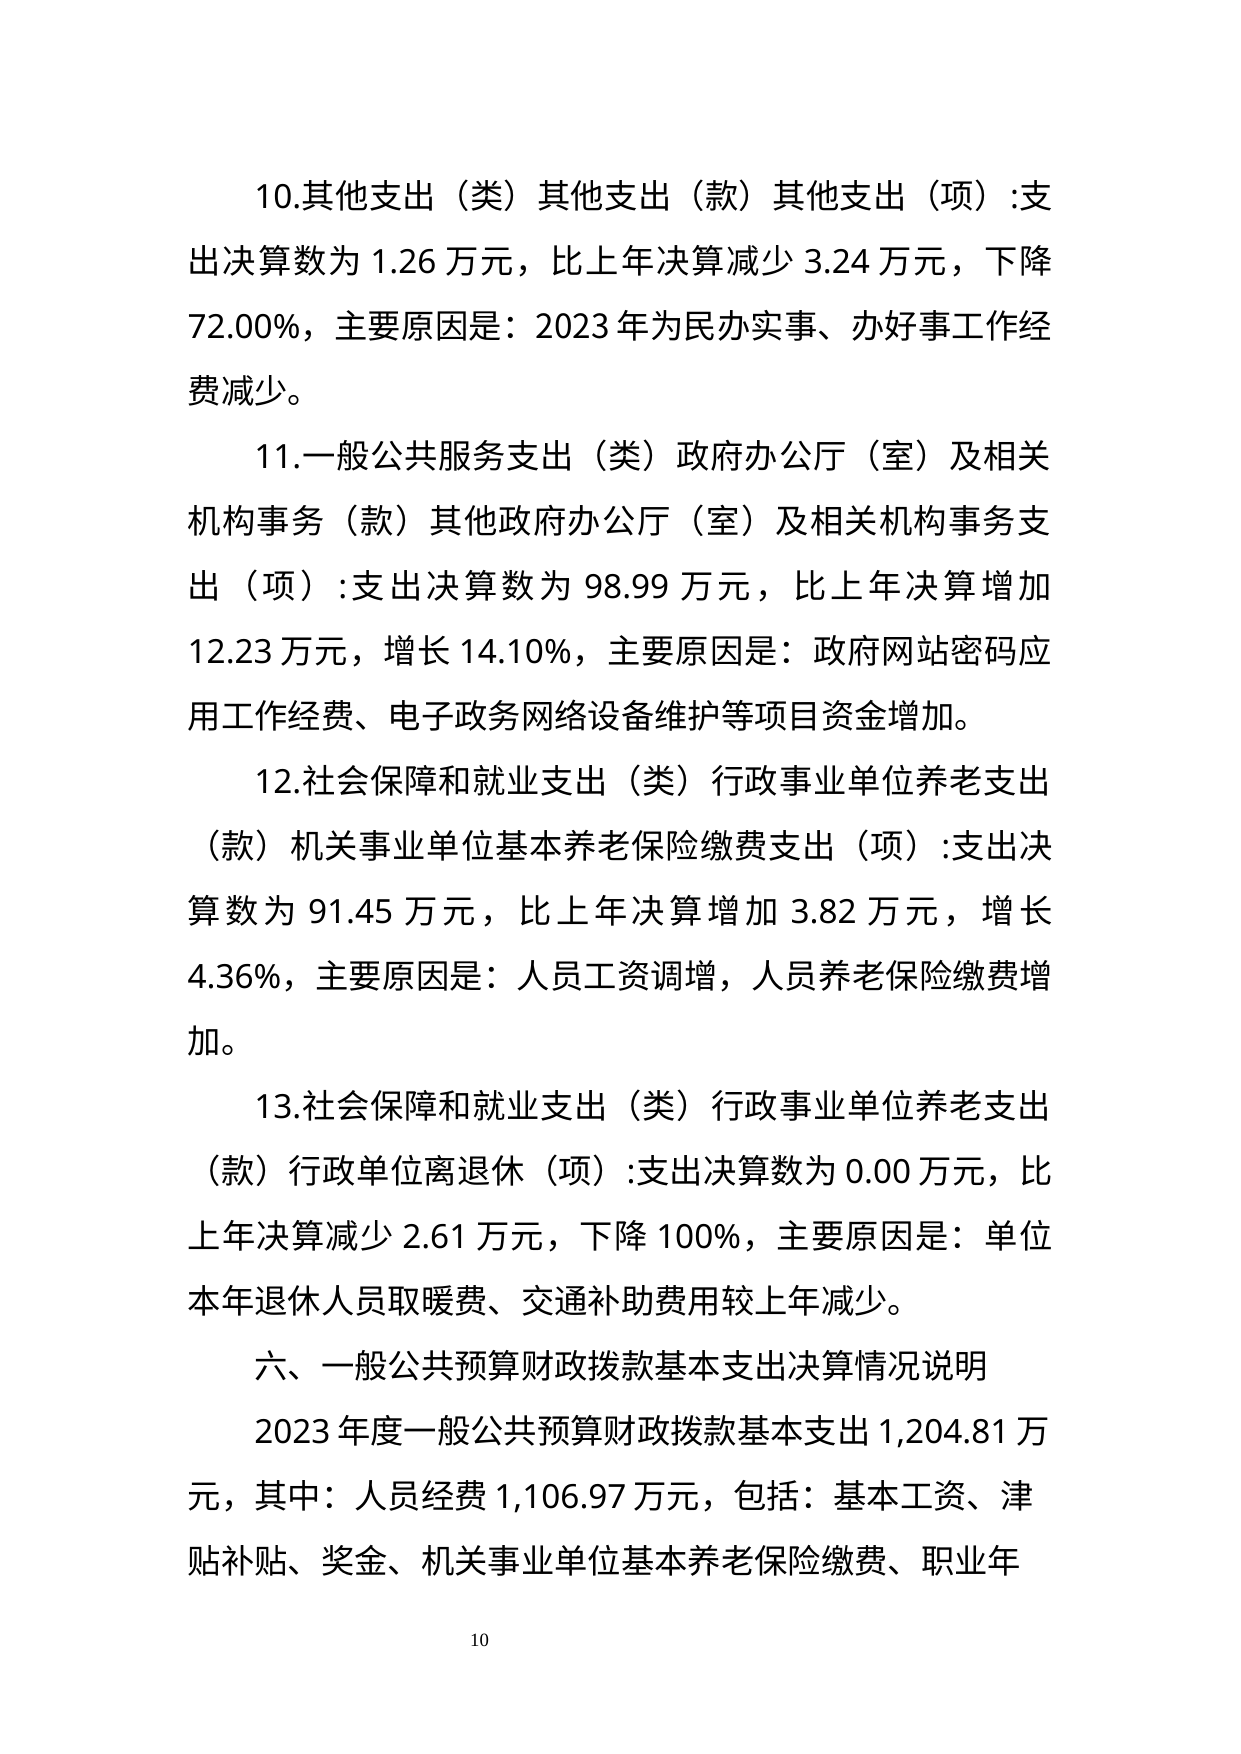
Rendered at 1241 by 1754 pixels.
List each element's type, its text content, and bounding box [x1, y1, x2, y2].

text 10.其他支出（类）其他支出（款）其他支出（项）:支出决算数为1.26万元，比上年决算减少3.24万元，下降72.00%，主要原因是：2023年为民办实事、办好事工作经费减少。 [187, 162, 1053, 422]
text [187, 1397, 1053, 1592]
text 13.社会保障和就业支出（类）行政事业单位养老支出（款）行政单位离退休（项）:支出决算数为0.00万元，比上年决算减少2.61万元，下降100%，主要原因是：单位本年退休人员取暖费、交通补助费用较上年减少。 [187, 1072, 1053, 1332]
text 12.社会保障和就业支出（类）行政事业单位养老支出（款）机关事业单位基本养老保险缴费支出（项）:支出决算数为91.45万元，比上年决算增加3.82万元，增长4.36%，主要原因是：人员工资调增，人员养老保险缴费增加。 [187, 747, 1053, 1072]
text 11.一般公共服务支出（类）政府办公厅（室）及相关机构事务（款）其他政府办公厅（室）及相关机构事务支出（项）:支出决算数为98.99万元，比上年决算增加12.23万元，增长14.10%，主要原因是：政府网站密码应用工作经费、电子政务网络设备维护等项目资金增加。 [187, 422, 1053, 747]
text 六、一般公共预算财政拨款基本支出决算情况说明 [187, 1332, 1053, 1397]
